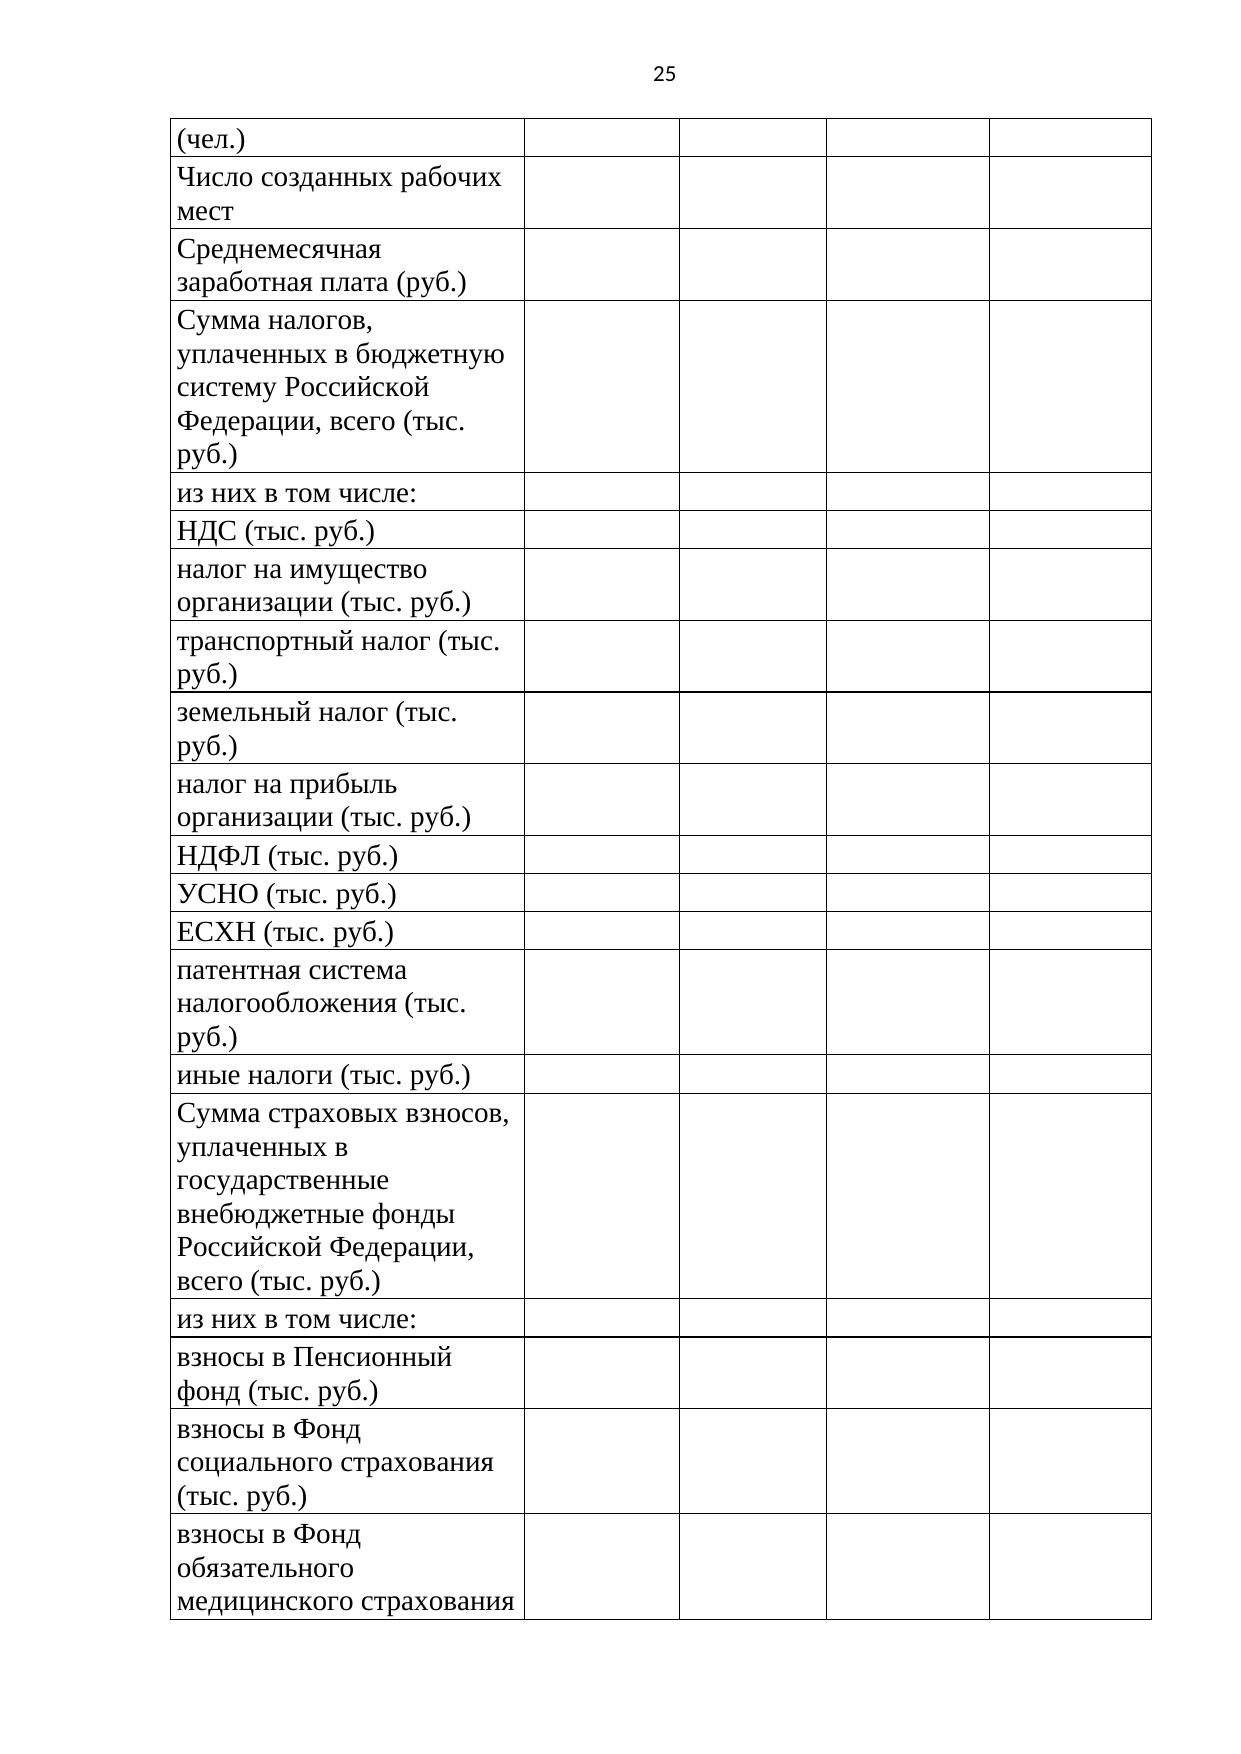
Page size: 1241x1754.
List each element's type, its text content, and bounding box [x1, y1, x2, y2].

table_cell Число созданных рабочих мест [171, 157, 524, 228]
table_cell [827, 912, 989, 949]
table_cell [680, 229, 826, 299]
table_cell [680, 1514, 826, 1618]
table_cell [827, 229, 989, 299]
table_cell [525, 1514, 679, 1618]
table_cell взносы в Пенсионный фонд (тыс. руб.) [171, 1338, 524, 1408]
table_cell [680, 301, 826, 472]
table_cell [827, 1094, 989, 1298]
table_cell [990, 157, 1151, 228]
table_cell [680, 1409, 826, 1513]
table_cell налог на прибыль организации (тыс. руб.) [171, 764, 524, 835]
table_cell Сумма налогов, уплаченных в бюджетную систему Российской Федерации, всего (тыс. руб.) [171, 301, 524, 472]
table_cell УСНО (тыс. руб.) [171, 874, 524, 911]
table_cell [990, 301, 1151, 472]
table_cell [990, 1338, 1151, 1408]
table_cell [990, 621, 1151, 691]
table_cell [525, 229, 679, 299]
table_cell [990, 1514, 1151, 1618]
table_cell [525, 1299, 679, 1336]
table_cell [680, 1094, 826, 1298]
table_cell [827, 119, 989, 156]
table_cell [680, 836, 826, 873]
table_cell [990, 1094, 1151, 1298]
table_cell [171, 119, 524, 156]
table_cell [990, 229, 1151, 299]
table_cell Сумма страховых взносов, уплаченных в государственные внебюджетные фонды Российской Федерации, всего (тыс. руб.) [171, 1094, 524, 1298]
table_cell [827, 301, 989, 472]
table_cell [680, 549, 826, 620]
table_cell [680, 874, 826, 911]
table_cell [680, 473, 826, 510]
table_cell [990, 1055, 1151, 1092]
table_cell [827, 621, 989, 691]
table_cell [990, 511, 1151, 548]
table_cell [525, 836, 679, 873]
table_cell [525, 693, 679, 763]
table_cell [680, 1338, 826, 1408]
table_cell [827, 473, 989, 510]
table_cell [680, 119, 826, 156]
table_cell [827, 874, 989, 911]
table_cell [827, 1338, 989, 1408]
table_cell [525, 1338, 679, 1408]
table_cell [827, 836, 989, 873]
table_cell [680, 912, 826, 949]
table_cell [990, 693, 1151, 763]
table_cell [990, 912, 1151, 949]
table_cell [525, 621, 679, 691]
table_cell из них в том числе: [171, 473, 524, 510]
table_cell транспортный налог (тыс. руб.) [171, 621, 524, 691]
table_cell [525, 511, 679, 548]
table_cell [525, 549, 679, 620]
table_cell взносы в Фонд социального страхования (тыс. руб.) [171, 1409, 524, 1513]
table_cell Среднемесячная заработная плата (руб.) [171, 229, 524, 299]
table_cell [827, 693, 989, 763]
table_cell [827, 549, 989, 620]
table_cell [827, 1299, 989, 1336]
table_cell патентная система налогообложения (тыс. руб.) [171, 950, 524, 1054]
table_cell [525, 950, 679, 1054]
table_cell [525, 301, 679, 472]
table_cell [525, 764, 679, 835]
table_cell [827, 764, 989, 835]
table_cell [680, 1299, 826, 1336]
table_cell [990, 874, 1151, 911]
table_cell [525, 874, 679, 911]
table_cell налог на имущество организации (тыс. руб.) [171, 549, 524, 620]
table_cell НДФЛ (тыс. руб.) [171, 836, 524, 873]
table_cell [990, 119, 1151, 156]
table_cell иные налоги (тыс. руб.) [171, 1055, 524, 1092]
table_cell НДС (тыс. руб.) [171, 511, 524, 548]
table_cell [525, 1409, 679, 1513]
table_cell [990, 1409, 1151, 1513]
table_cell [680, 157, 826, 228]
table_cell [525, 473, 679, 510]
table_cell [525, 157, 679, 228]
table_cell земельный налог (тыс. руб.) [171, 693, 524, 763]
table_cell [990, 549, 1151, 620]
table_cell [990, 950, 1151, 1054]
table_cell [680, 511, 826, 548]
table_cell [990, 836, 1151, 873]
table_cell [827, 511, 989, 548]
table_cell [827, 157, 989, 228]
table_cell [525, 1055, 679, 1092]
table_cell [171, 1514, 524, 1618]
table_cell [827, 1055, 989, 1092]
table_cell [827, 1409, 989, 1513]
table_cell [827, 1514, 989, 1618]
table_cell [525, 912, 679, 949]
table_cell [680, 950, 826, 1054]
table_cell [680, 693, 826, 763]
table_cell [680, 764, 826, 835]
table_cell ЕСХН (тыс. руб.) [171, 912, 524, 949]
table_cell из них в том числе: [171, 1299, 524, 1336]
table_cell [990, 764, 1151, 835]
table_cell [680, 621, 826, 691]
table_cell [525, 1094, 679, 1298]
table_cell [827, 950, 989, 1054]
table_cell [990, 1299, 1151, 1336]
table_cell [990, 473, 1151, 510]
table_cell [680, 1055, 826, 1092]
table_cell [525, 119, 679, 156]
